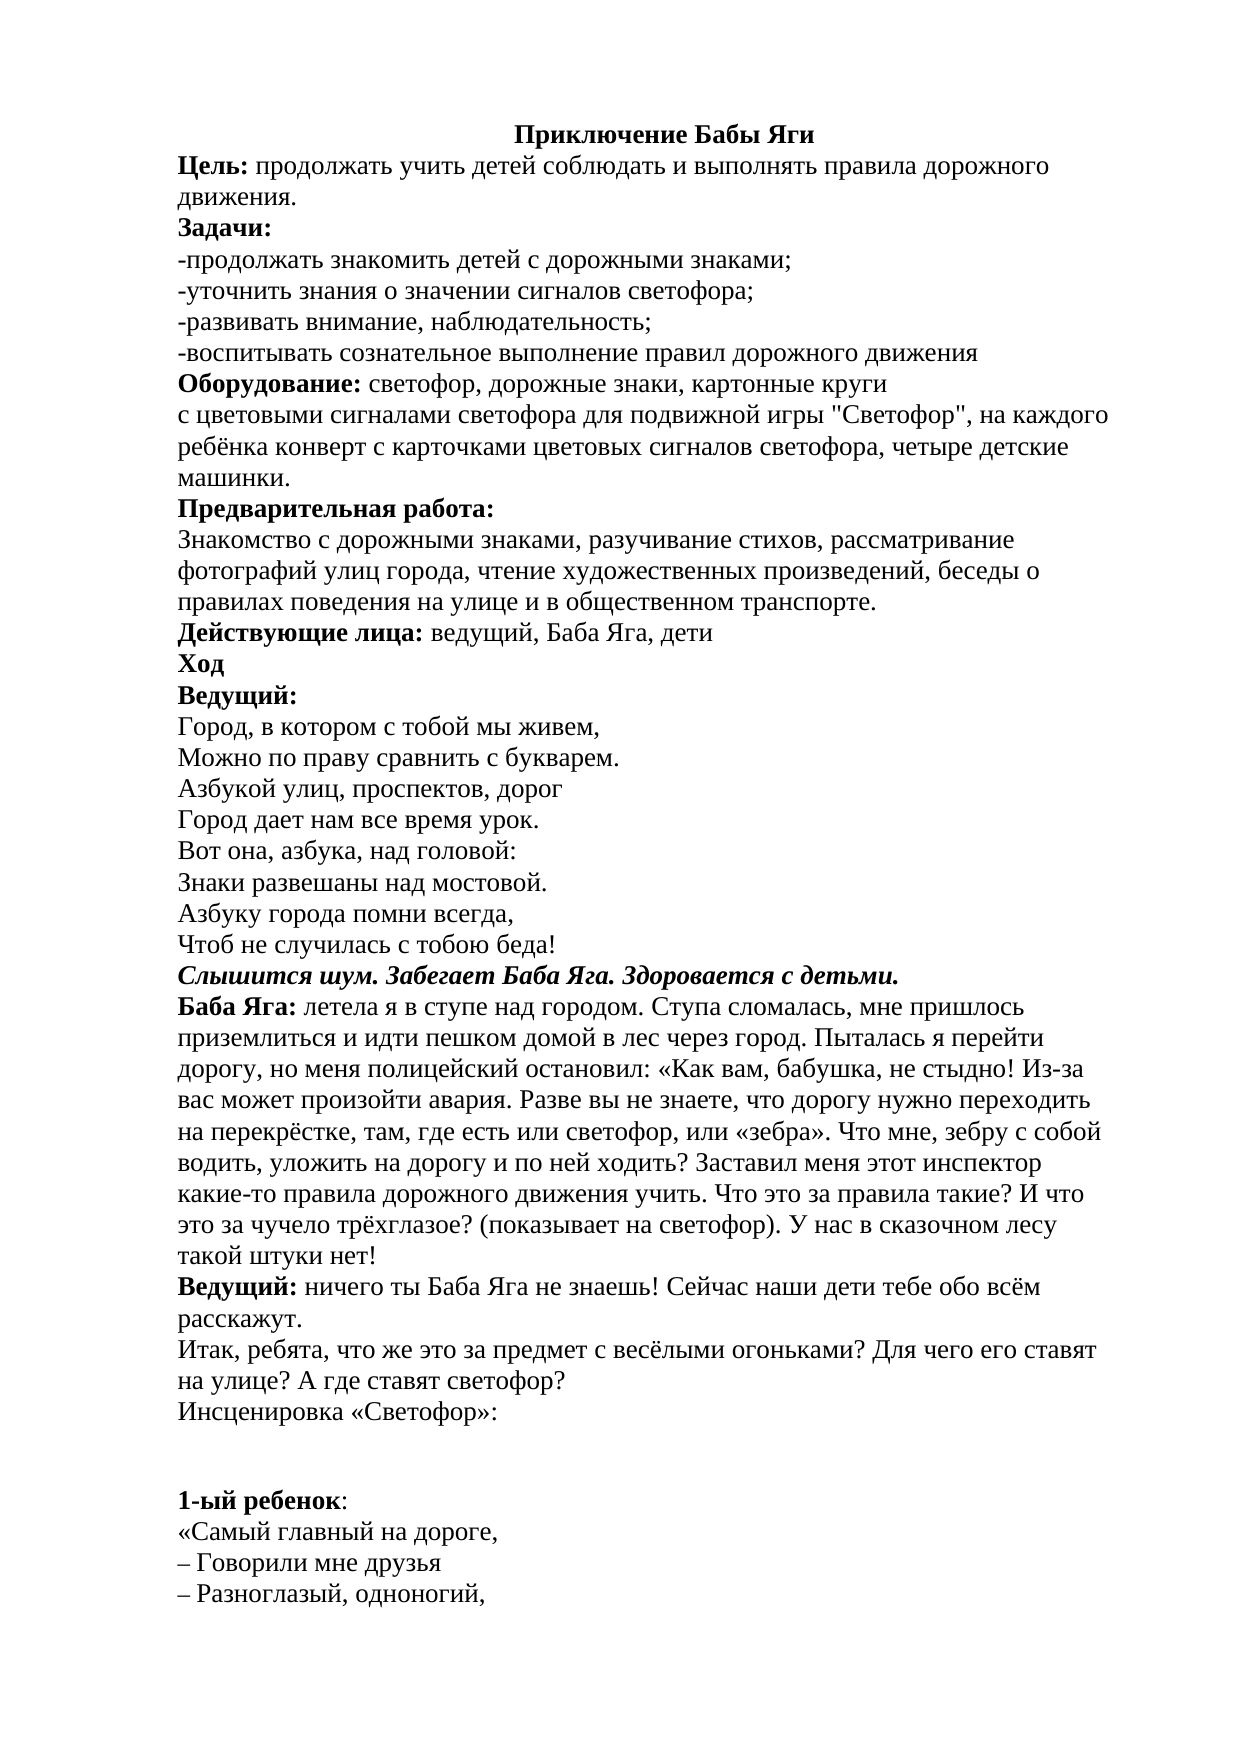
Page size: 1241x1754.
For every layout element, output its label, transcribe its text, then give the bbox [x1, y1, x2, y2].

text Город дает нам все время урок. [177, 803, 1152, 834]
text Ход [177, 648, 1152, 679]
text 1-ый ребенок: [177, 1484, 1152, 1515]
text Слышится шум. Забегает Баба Яга. Здоровается с детьми. [177, 959, 1152, 990]
text – Разноглазый, одноногий, [177, 1577, 1152, 1608]
text дорогу, но меня полицейский остановил: «Как вам, бабушка, не стыдно! Из-за [177, 1052, 1152, 1084]
text Цель: продолжать учить детей соблюдать и выполнять правила дорожного [177, 149, 1152, 180]
text Инсценировка «Светофор»: [177, 1395, 1152, 1426]
text Приключение Бабы Яги [177, 118, 1152, 149]
text с цветовыми сигналами светофора для подвижной игры "Светофор", на каждого [177, 398, 1152, 429]
text Оборудование: светофор, дорожные знаки, картонные круги [177, 367, 1152, 398]
text это за чучело трёхглазое? (показывает на светофор). У нас в сказочном лесу [177, 1208, 1152, 1239]
text какие-то правила дорожного движения учить. Что это за правила такие? И что [177, 1177, 1152, 1208]
text Чтоб не случилась с тобою беда! [177, 928, 1152, 959]
text водить, уложить на дорогу и по ней ходить? Заставил меня этот инспектор [177, 1146, 1152, 1177]
text Ведущий: [177, 679, 1152, 710]
text Задачи: [177, 212, 1152, 243]
text такой штуки нет! [177, 1239, 1152, 1271]
text Можно по праву сравнить с букварем. [177, 741, 1152, 772]
text -развивать внимание, наблюдательность; [177, 305, 1152, 336]
text Знакомство с дорожными знаками, разучивание стихов, рассматривание [177, 523, 1152, 554]
text Итак, ребята, что же это за предмет с весёлыми огоньками? Для чего его ставят [177, 1333, 1152, 1364]
text Знаки развешаны над мостовой. [177, 866, 1152, 897]
text Действующие лица: ведущий, Баба Яга, дети [177, 616, 1152, 648]
text движения. [177, 180, 1152, 212]
text Вот она, азбука, над головой: [177, 834, 1152, 866]
text – Говорили мне друзья [177, 1546, 1152, 1577]
text на улице? А где ставят светофор? [177, 1364, 1152, 1395]
text фотографий улиц города, чтение художественных произведений, беседы о [177, 554, 1152, 585]
text приземлиться и идти пешком домой в лес через город. Пыталась я перейти [177, 1021, 1152, 1052]
text Ведущий: ничего ты Баба Яга не знаешь! Сейчас наши дети тебе обо всём [177, 1271, 1152, 1302]
text на перекрёстке, там, где есть или светофор, или «зебра». Что мне, зебру с собой [177, 1115, 1152, 1146]
text -уточнить знания о значении сигналов светофора; [177, 274, 1152, 305]
text «Самый главный на дороге, [177, 1515, 1152, 1546]
text вас может произойти авария. Разве вы не знаете, что дорогу нужно переходить [177, 1084, 1152, 1115]
text Город, в котором с тобой мы живем, [177, 710, 1152, 741]
text Предварительная работа: [177, 492, 1152, 523]
text Азбуку города помни всегда, [177, 897, 1152, 928]
text Баба Яга: летела я в ступе над городом. Ступа сломалась, мне пришлось [177, 990, 1152, 1021]
text машинки. [177, 461, 1152, 492]
text Азбукой улиц, проспектов, дорог [177, 772, 1152, 803]
text -воспитывать сознательное выполнение правил дорожного движения [177, 336, 1152, 367]
text расскажут. [177, 1302, 1152, 1333]
text ребёнка конверт с карточками цветовых сигналов светофора, четыре детские [177, 429, 1152, 461]
text -продолжать знакомить детей с дорожными знаками; [177, 243, 1152, 274]
text правилах поведения на улице и в общественном транспорте. [177, 585, 1152, 616]
